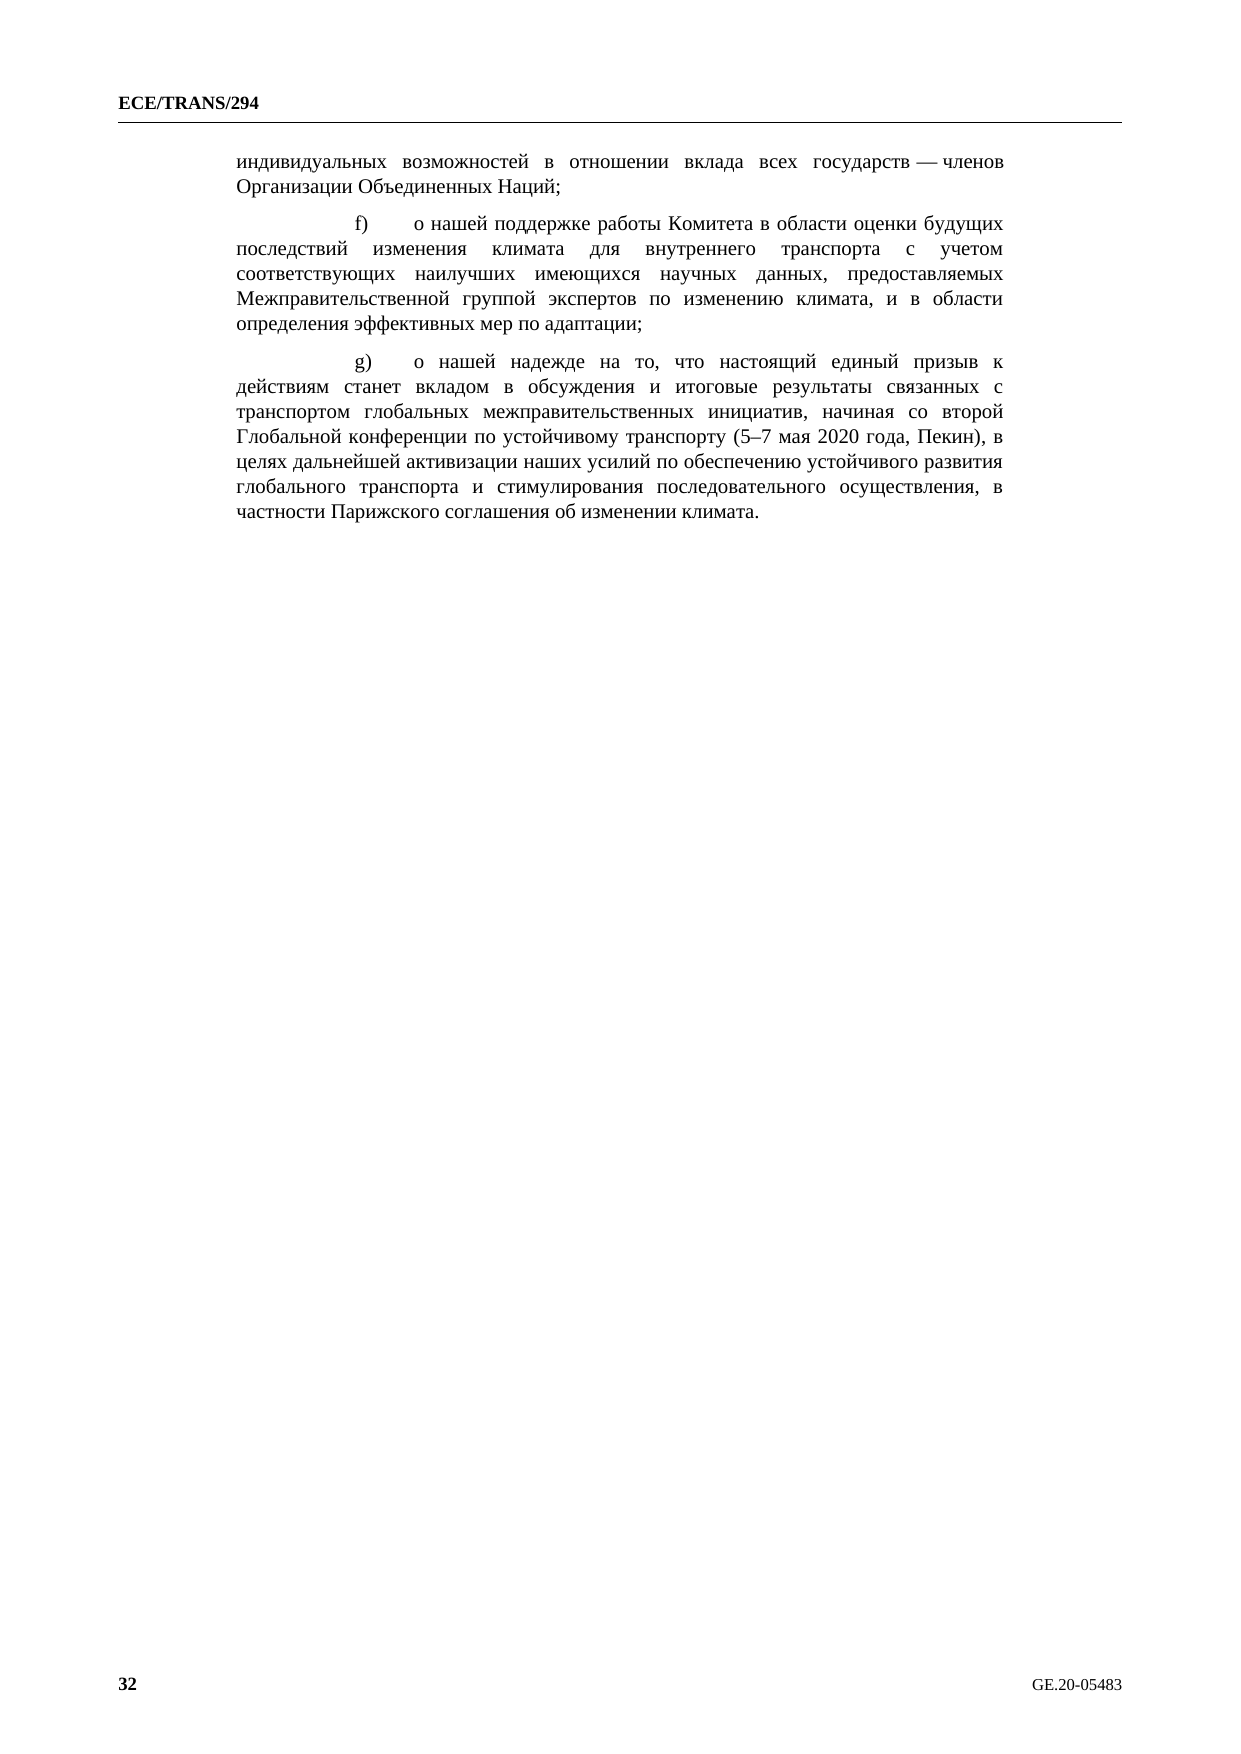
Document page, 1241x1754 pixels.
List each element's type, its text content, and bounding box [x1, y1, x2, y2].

text g) о нашей надежде на то, что настоящий единый призыв к действиям станет вкладом в обсуждения и итоговые результаты связанных с транспортом глобальных межправительственных инициатив, начиная со второй Глобальной конференции по устойчивому транспорту (5–7 мая 2020 года, Пекин), в целях дальнейшей активизации наших усилий по обеспечению устойчивого развития глобального транспорта и стимулирования последовательного осуществления, в частности Парижского соглашения об изменении климата. [236, 348, 1004, 523]
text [236, 148, 1004, 198]
text f) о нашей поддержке работы Комитета в области оценки будущих последствий изменения климата для внутреннего транспорта с учетом соответствующих наилучших имеющихся научных данных, предоставляемых Межправительственной группой экспертов по изменению климата, и в области определения эффективных мер по адаптации; [236, 210, 1004, 335]
